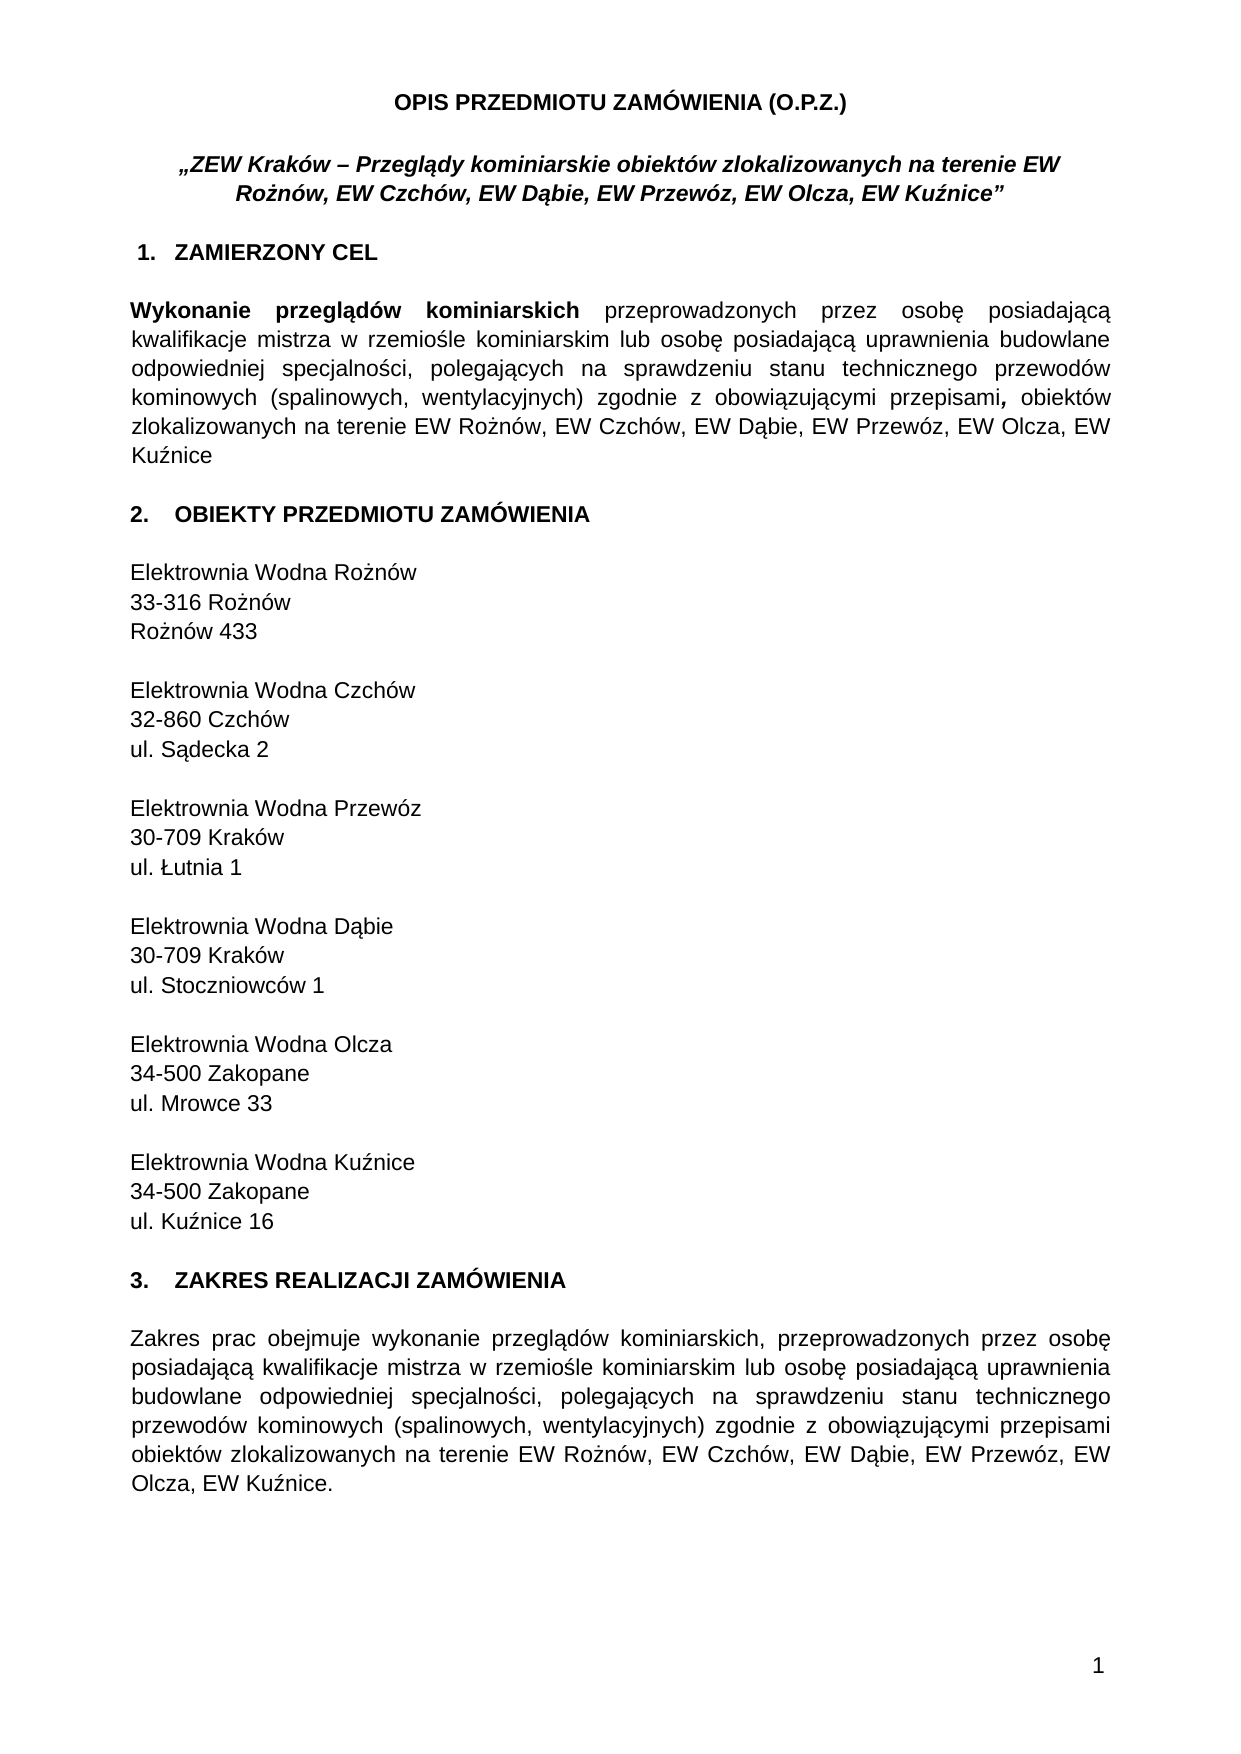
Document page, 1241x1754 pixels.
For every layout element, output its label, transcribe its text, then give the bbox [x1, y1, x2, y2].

text ul. Kuźnice 16 [130, 1208, 1111, 1234]
text Rożnów 433 [130, 618, 1111, 644]
text Elektrownia Wodna Dąbie [130, 913, 1111, 939]
text ul. Stoczniowców 1 [130, 972, 1111, 998]
text Elektrownia Wodna Olcza [130, 1031, 1111, 1057]
text Elektrownia Wodna Czchów [130, 677, 1111, 703]
text 34-500 Zakopane [130, 1178, 1111, 1204]
text Elektrownia Wodna Rożnów [130, 559, 1111, 585]
text Elektrownia Wodna Kuźnice [130, 1149, 1111, 1175]
text 30-709 Kraków [130, 942, 1111, 969]
text ul. Sądecka 2 [130, 736, 1111, 762]
text 33-316 Rożnów [130, 588, 1111, 615]
text 34-500 Zakopane [130, 1060, 1111, 1087]
text „ZEW Kraków – Przeglądy kominiarskie obiektów zlokalizowanych na terenie EW Rożnów, EW Czchów, EW Dąbie, EW Przewóz, EW Olcza, EW Kuźnice” [130, 151, 1111, 206]
text ul. Mrowce 33 [130, 1090, 1111, 1116]
list ZAMIERZONY CEL [137, 239, 1111, 265]
text Wykonanie przeglądów kominiarskich przeprowadzonych przez osobę posiadającą kwalifikacje mistrza w rzemiośle kominiarskim lub osobę posiadającą uprawnienia budowlane odpowiedniej specjalności, polegających na sprawdzeniu stanu technicznego przewodów kominowych (spalinowych, wentylacyjnych) zgodnie z obowiązującymi przepisami, obiektów zlokalizowanych na terenie EW Rożnów, EW Czchów, EW Dąbie, EW Przewóz, EW Olcza, EW Kuźnice [130, 297, 1111, 468]
text OPIS PRZEDMIOTU ZAMÓWIENIA (O.P.Z.) [130, 89, 1111, 115]
text Elektrownia Wodna Przewóz [130, 795, 1111, 821]
text 30-709 Kraków [130, 824, 1111, 851]
list ZAKRES REALIZACJI ZAMÓWIENIA [130, 1267, 1111, 1293]
list OBIEKTY PRZEDMIOTU ZAMÓWIENIA [130, 501, 1111, 527]
text ul. Łutnia 1 [130, 854, 1111, 880]
text Zakres prac obejmuje wykonanie przeglądów kominiarskich, przeprowadzonych przez osobę posiadającą kwalifikacje mistrza w rzemiośle kominiarskim lub osobę posiadającą uprawnienia budowlane odpowiedniej specjalności, polegających na sprawdzeniu stanu technicznego przewodów kominowych (spalinowych, wentylacyjnych) zgodnie z obowiązującymi przepisami obiektów zlokalizowanych na terenie EW Rożnów, EW Czchów, EW Dąbie, EW Przewóz, EW Olcza, EW Kuźnice. [130, 1325, 1111, 1496]
text 32-860 Czchów [130, 706, 1111, 733]
